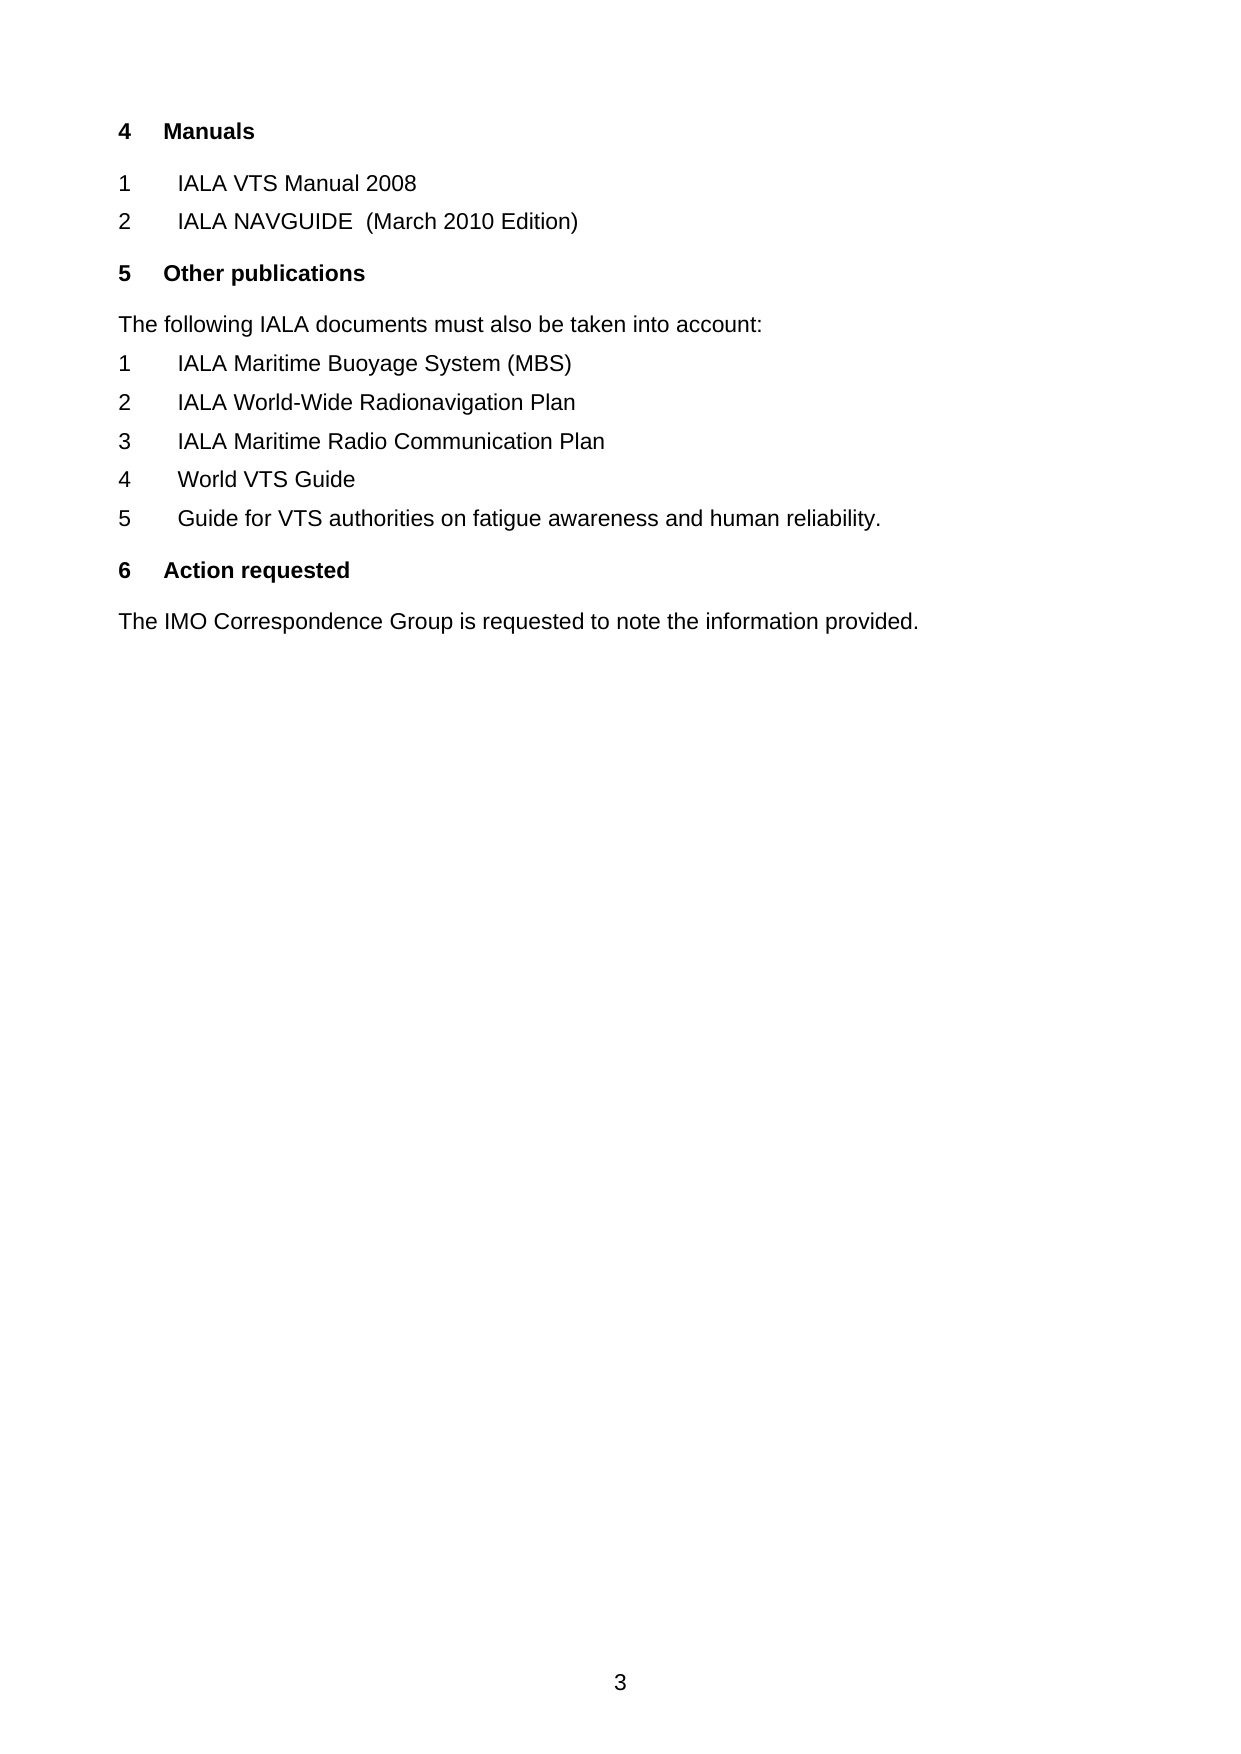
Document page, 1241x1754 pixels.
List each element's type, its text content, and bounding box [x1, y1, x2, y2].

list VTS Manual 2008 [118, 169, 1122, 196]
list Maritime Radio Communication Plan [118, 428, 1122, 454]
text The IMO Correspondence Group is requested to note the information provided. [118, 608, 1122, 634]
list World-Wide Radionavigation Plan [118, 389, 1122, 415]
list Guide for VTS authorities on fatigue awareness and human reliability. [118, 505, 1122, 532]
subtitle Other publications [118, 260, 1122, 286]
text The following IALA documents must also be taken into account: [118, 311, 1122, 337]
list IALA Maritime Buoyage System (MBS) [118, 350, 1122, 376]
subtitle Action requested [118, 557, 1122, 583]
list World VTS Guide [118, 466, 1122, 493]
list NAVGUIDE (March 2010 Edition) [118, 208, 1122, 235]
subtitle Manuals [118, 118, 1122, 144]
